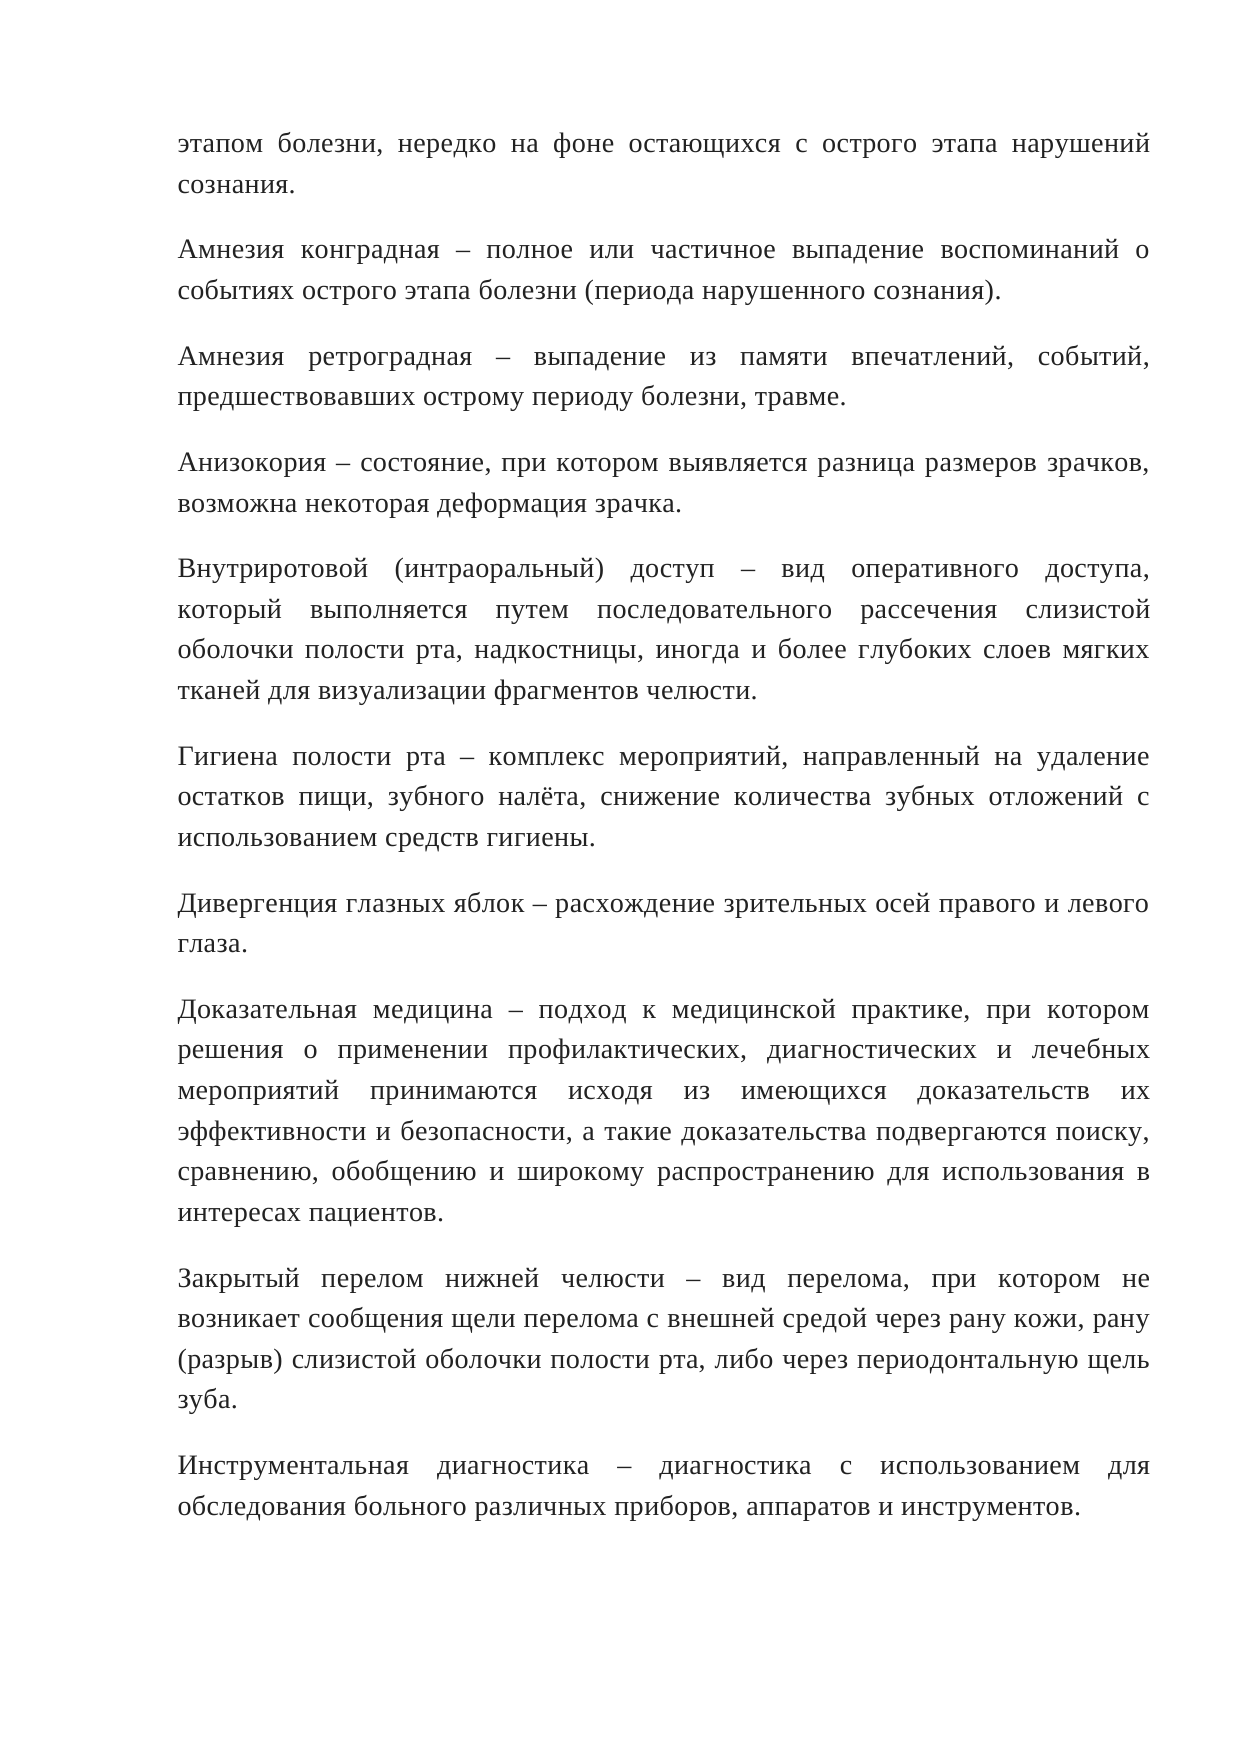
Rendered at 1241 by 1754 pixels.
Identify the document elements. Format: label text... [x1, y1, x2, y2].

text Доказательная медицина – подход к медицинской практике, при котором решения о применении профилактических, диагностических и лечебных мероприятий принимаются исходя из имеющихся доказательств их эффективности и безопасности, а такие доказательства подвергаются поиску, сравнению, обобщению и широкому распространению для использования в интересах пациентов. [177, 984, 1152, 1227]
text Анизокория – состояние, при котором выявляется разница размеров зрачков, возможна некоторая деформация зрачка. [177, 437, 1152, 518]
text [177, 118, 1152, 199]
text Амнезия конградная – полное или частичное выпадение воспоминаний о событиях острого этапа болезни (периода нарушенного сознания). [177, 224, 1152, 306]
text Дивергенция глазных яблок – расхождение зрительных осей правого и левого глаза. [177, 877, 1152, 959]
text Инструментальная диагностика – диагностика с использованием для обследования больного различных приборов, аппаратов и инструментов. [177, 1440, 1152, 1521]
text Амнезия ретроградная – выпадение из памяти впечатлений, событий, предшествовавших острому периоду болезни, травме. [177, 331, 1152, 412]
text Закрытый перелом нижней челюсти – вид перелома, при котором не возникает сообщения щели перелома с внешней средой через рану кожи, рану (разрыв) слизистой оболочки полости рта, либо через периодонтальную щель зуба. [177, 1252, 1152, 1415]
text Внутриротовой (интраоральный) доступ – вид оперативного доступа, который выполняется путем последовательного рассечения слизистой оболочки полости рта, надкостницы, иногда и более глубоких слоев мягких тканей для визуализации фрагментов челюсти. [177, 543, 1152, 706]
text Гигиена полости рта – комплекс мероприятий, направленный на удаление остатков пищи, зубного налёта, снижение количества зубных отложений с использованием средств гигиены. [177, 731, 1152, 852]
